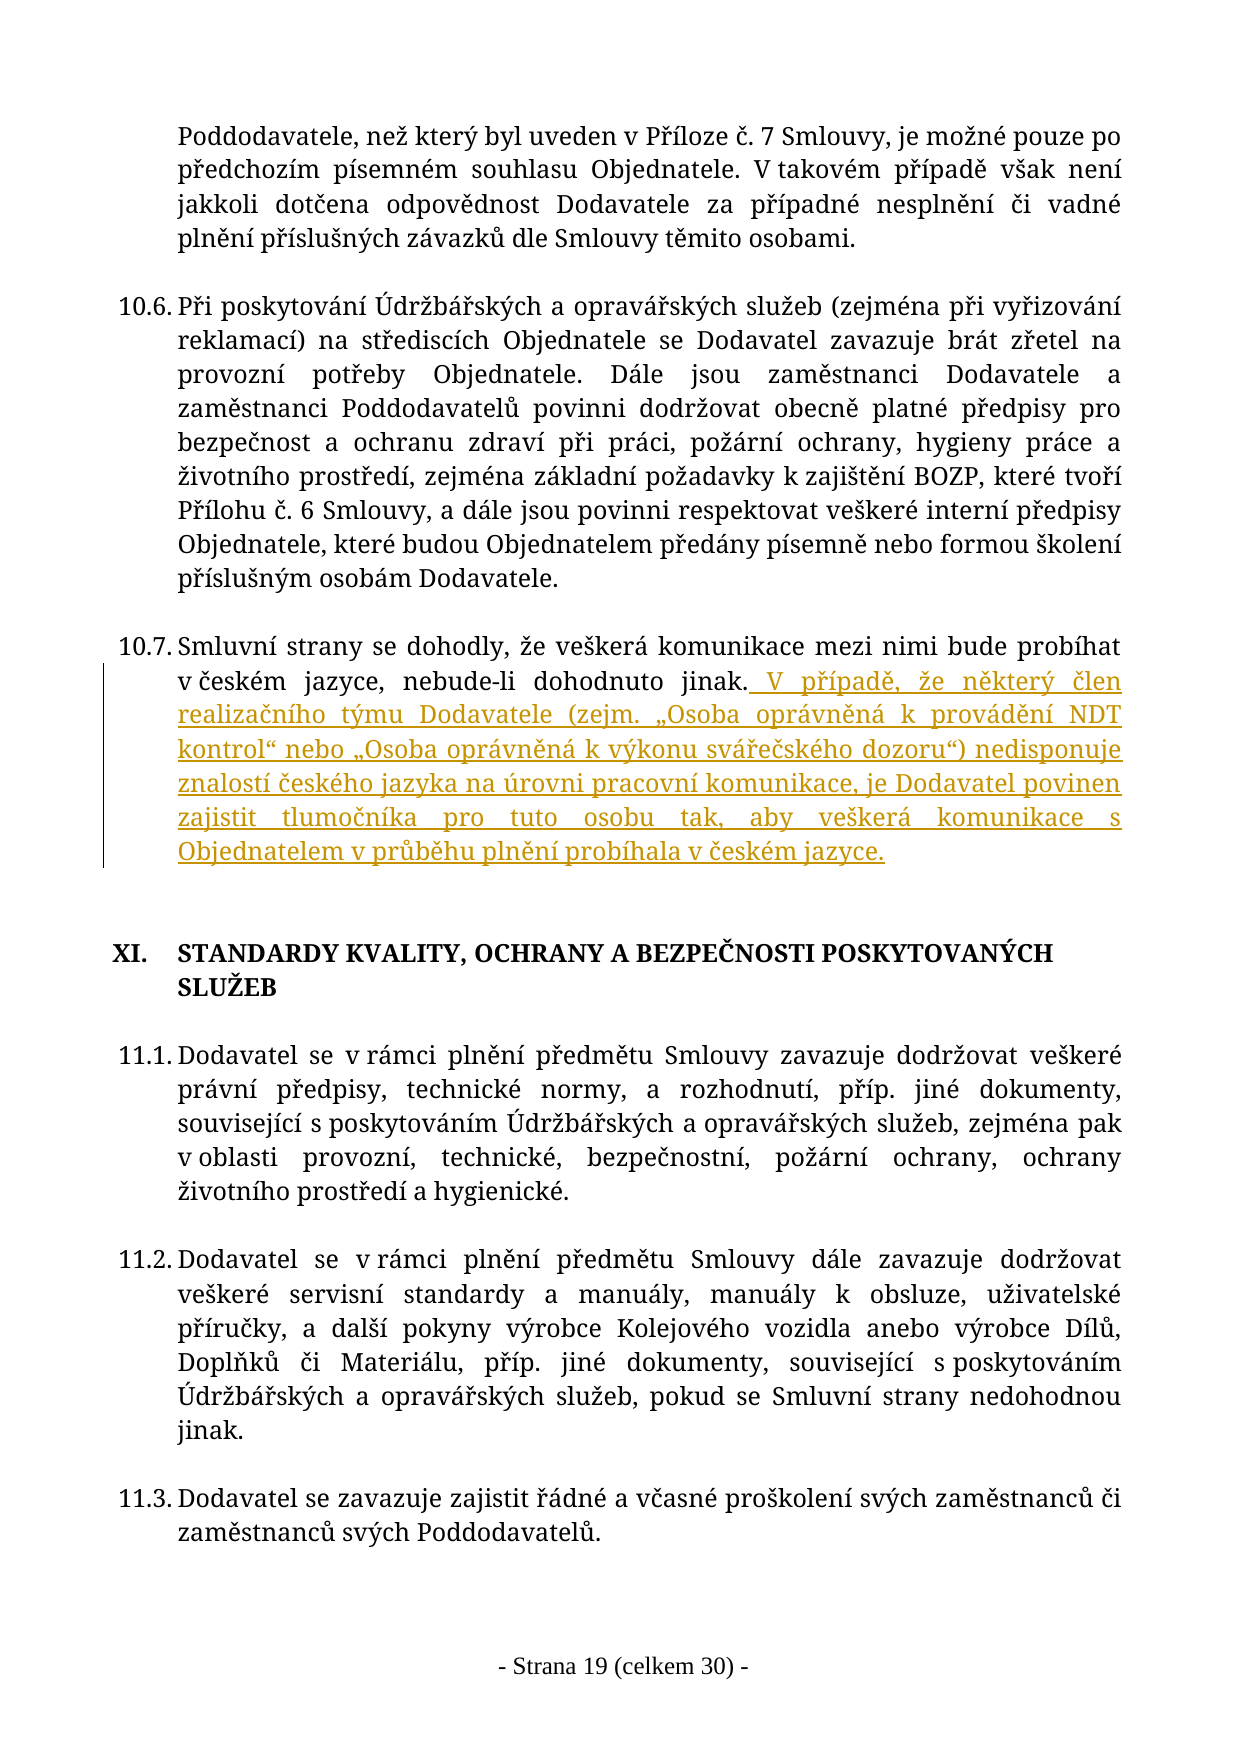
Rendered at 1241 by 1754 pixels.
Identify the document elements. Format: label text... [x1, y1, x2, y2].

list Dodavatel se v rámci plnění předmětu Smlouvy zavazuje dodržovat veškeré právní předpisy, technické normy, a rozhodnutí, příp. jiné dokumenty, související s poskytováním Údržbářských a opravářských služeb, zejména pak v oblasti provozní, technické, bezpečnostní, požární ochrany, ochrany životního prostředí a hygienické. [118, 1038, 1122, 1208]
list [118, 118, 1122, 254]
list Při poskytování Údržbářských a opravářských služeb (zejména při vyřizování reklamací) na střediscích Objednatele se Dodavatel zavazuje brát zřetel na provozní potřeby Objednatele. Dále jsou zaměstnanci Dodavatele a zaměstnanci Poddodavatelů povinni dodržovat obecně platné předpisy pro bezpečnost a ochranu zdraví při práci, požární ochrany, hygieny práce a životního prostředí, zejména základní požadavky k zajištění BOZP, které tvoří Přílohu č. 6 Smlouvy, a dále jsou povinni respektovat veškeré interní předpisy Objednatele, které budou Objednatelem předány písemně nebo formou školení příslušným osobám Dodavatele. [118, 288, 1122, 595]
list Dodavatel se zavazuje zajistit řádné a včasné proškolení svých zaměstnanců či zaměstnanců svých Poddodavatelů. [118, 1481, 1122, 1549]
list Smluvní strany se dohodly, že veškerá komunikace mezi nimi bude probíhat v českém jazyce, nebude-li dohodnuto jinak. [118, 629, 1122, 867]
list Dodavatel se v rámci plnění předmětu Smlouvy dále zavazuje dodržovat veškeré servisní standardy a manuály, manuály k obsluze, uživatelské příručky, a další pokyny výrobce Kolejového vozidla anebo výrobce Dílů, Doplňků či Materiálu, příp. jiné dokumenty, související s poskytováním Údržbářských a opravářských služeb, pokud se Smluvní strany nedohodnou jinak. [118, 1242, 1122, 1447]
list Standardy kvality, ochrany a bezpečnosti poskytovaných služeb [148, 936, 1122, 1004]
